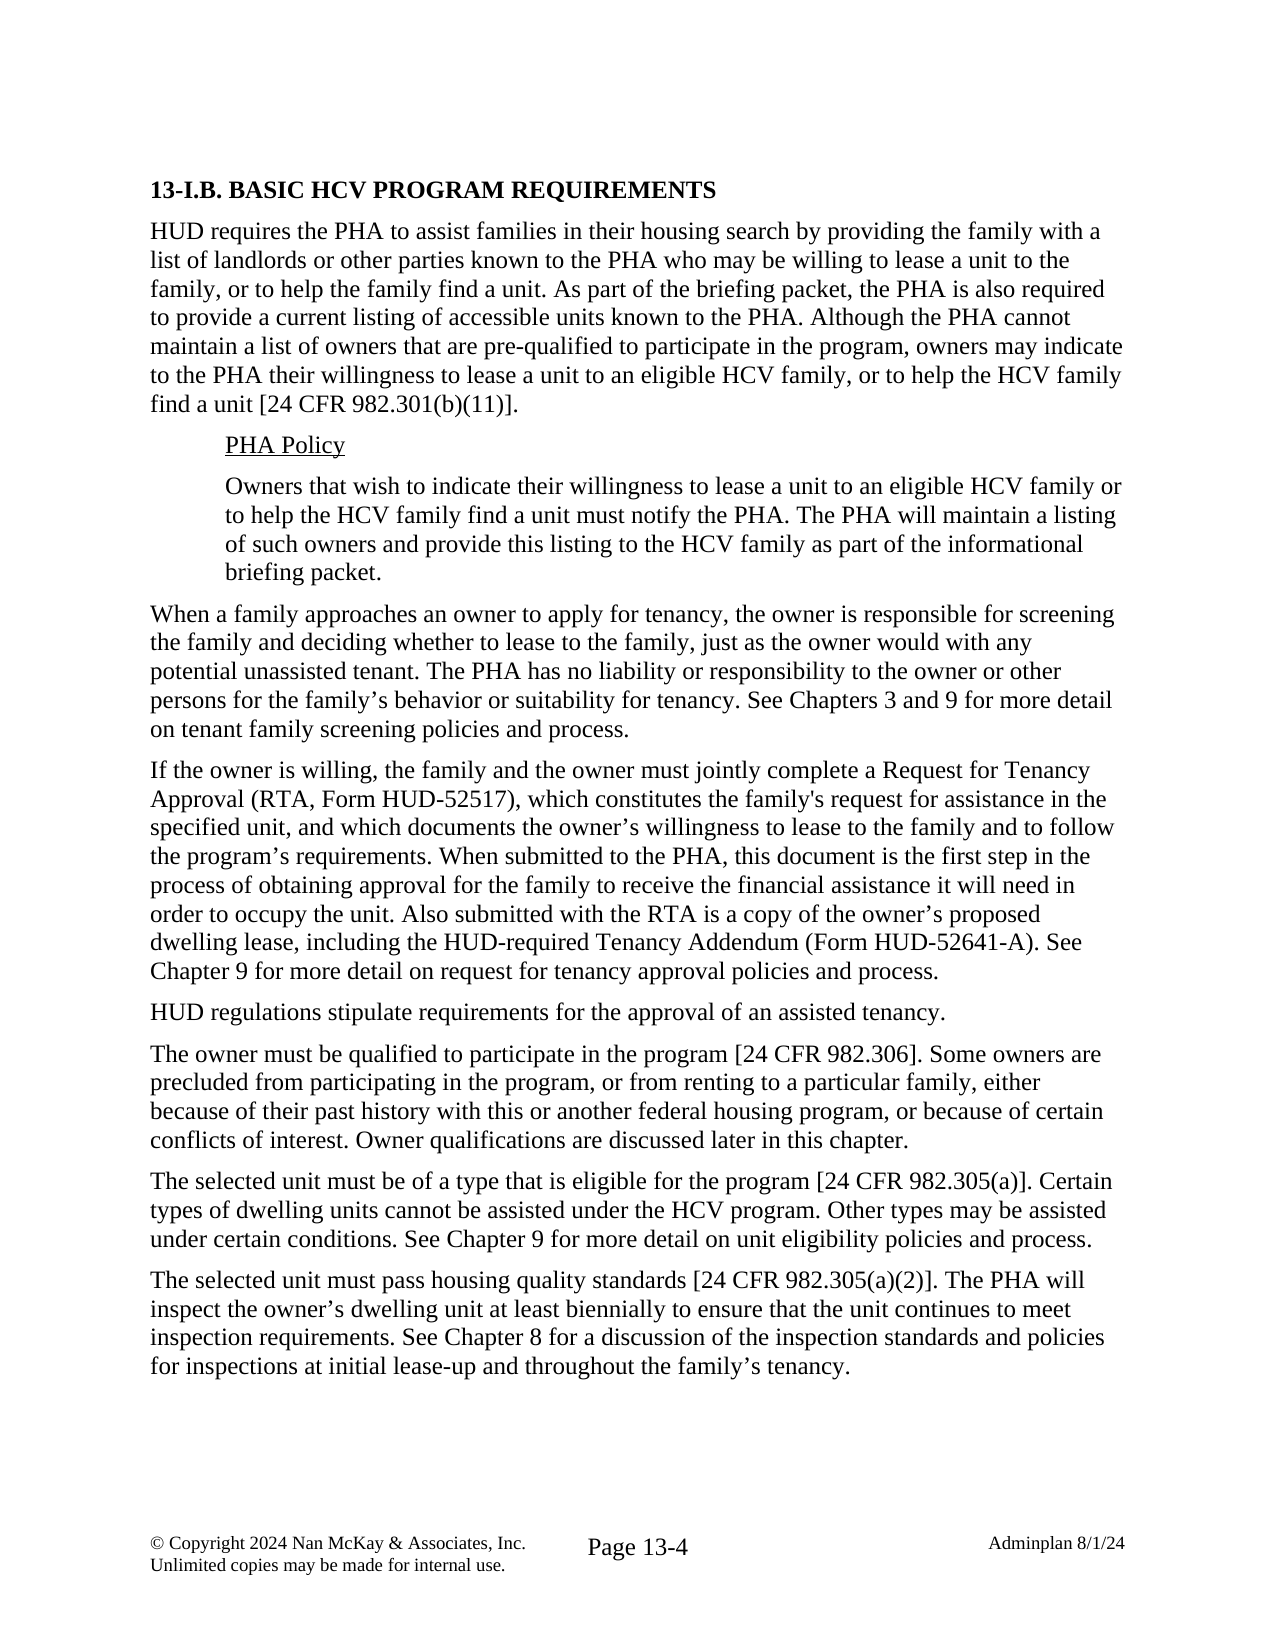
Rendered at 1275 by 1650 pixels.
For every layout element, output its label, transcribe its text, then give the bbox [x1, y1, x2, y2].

text Owners that wish to indicate their willingness to lease a unit to an eligible HCV family or to help the HCV family find a unit must notify the PHA. The PHA will maintain a listing of such owners and provide this listing to the HCV family as part of the informational briefing packet. [225, 471, 1125, 586]
text The selected unit must pass housing quality standards [24 CFR 982.305(a)(2)]. The PHA will inspect the owner’s dwelling unit at least biennially to ensure that the unit continues to meet inspection requirements. See Chapter 8 for a discussion of the inspection standards and policies for inspections at initial lease-up and throughout the family’s tenancy. [150, 1265, 1125, 1380]
text If the owner is willing, the family and the owner must jointly complete a Request for Tenancy Approval (RTA, Form HUD-52517), which constitutes the family's request for assistance in the specified unit, and which documents the owner’s willingness to lease to the family and to follow the program’s requirements. When submitted to the PHA, this document is the first step in the process of obtaining approval for the family to receive the financial assistance it will need in order to occupy the unit. Also submitted with the RTA is a copy of the owner’s proposed dwelling lease, including the HUD-required Tenancy Addendum (Form HUD-52641-A). See Chapter 9 for more detail on request for tenancy approval policies and process. [150, 755, 1125, 985]
text HUD requires the PHA to assist families in their housing search by providing the family with a list of landlords or other parties known to the PHA who may be willing to lease a unit to the family, or to help the family find a unit. As part of the briefing packet, the PHA is also required to provide a current listing of accessible units known to the PHA. Although the PHA cannot maintain a list of owners that are pre-qualified to participate in the program, owners may indicate to the PHA their willingness to lease a unit to an eligible HCV family, or to help the HCV family find a unit [24 CFR 982.301(b)(11)]. [150, 216, 1125, 417]
text PHA Policy [225, 430, 1125, 459]
text The selected unit must be of a type that is eligible for the program [24 CFR 982.305(a)]. Certain types of dwelling units cannot be assisted under the HCV program. Other types may be assisted under certain conditions. See Chapter 9 for more detail on unit eligibility policies and process. [150, 1166, 1125, 1252]
text HUD regulations stipulate requirements for the approval of an assisted tenancy. [150, 997, 1125, 1026]
text 13-I.B. BASIC HCV PROGRAM REQUIREMENTS [150, 175, 1125, 204]
text When a family approaches an owner to apply for tenancy, the owner is responsible for screening the family and deciding whether to lease to the family, just as the owner would with any potential unassisted tenant. The PHA has no liability or responsibility to the owner or other persons for the family’s behavior or suitability for tenancy. See Chapters 3 and 9 for more detail on tenant family screening policies and process. [150, 599, 1125, 742]
text The owner must be qualified to participate in the program [24 CFR 982.306]. Some owners are precluded from participating in the program, or from renting to a particular family, either because of their past history with this or another federal housing program, or because of certain conflicts of interest. Owner qualifications are discussed later in this chapter. [150, 1039, 1125, 1154]
